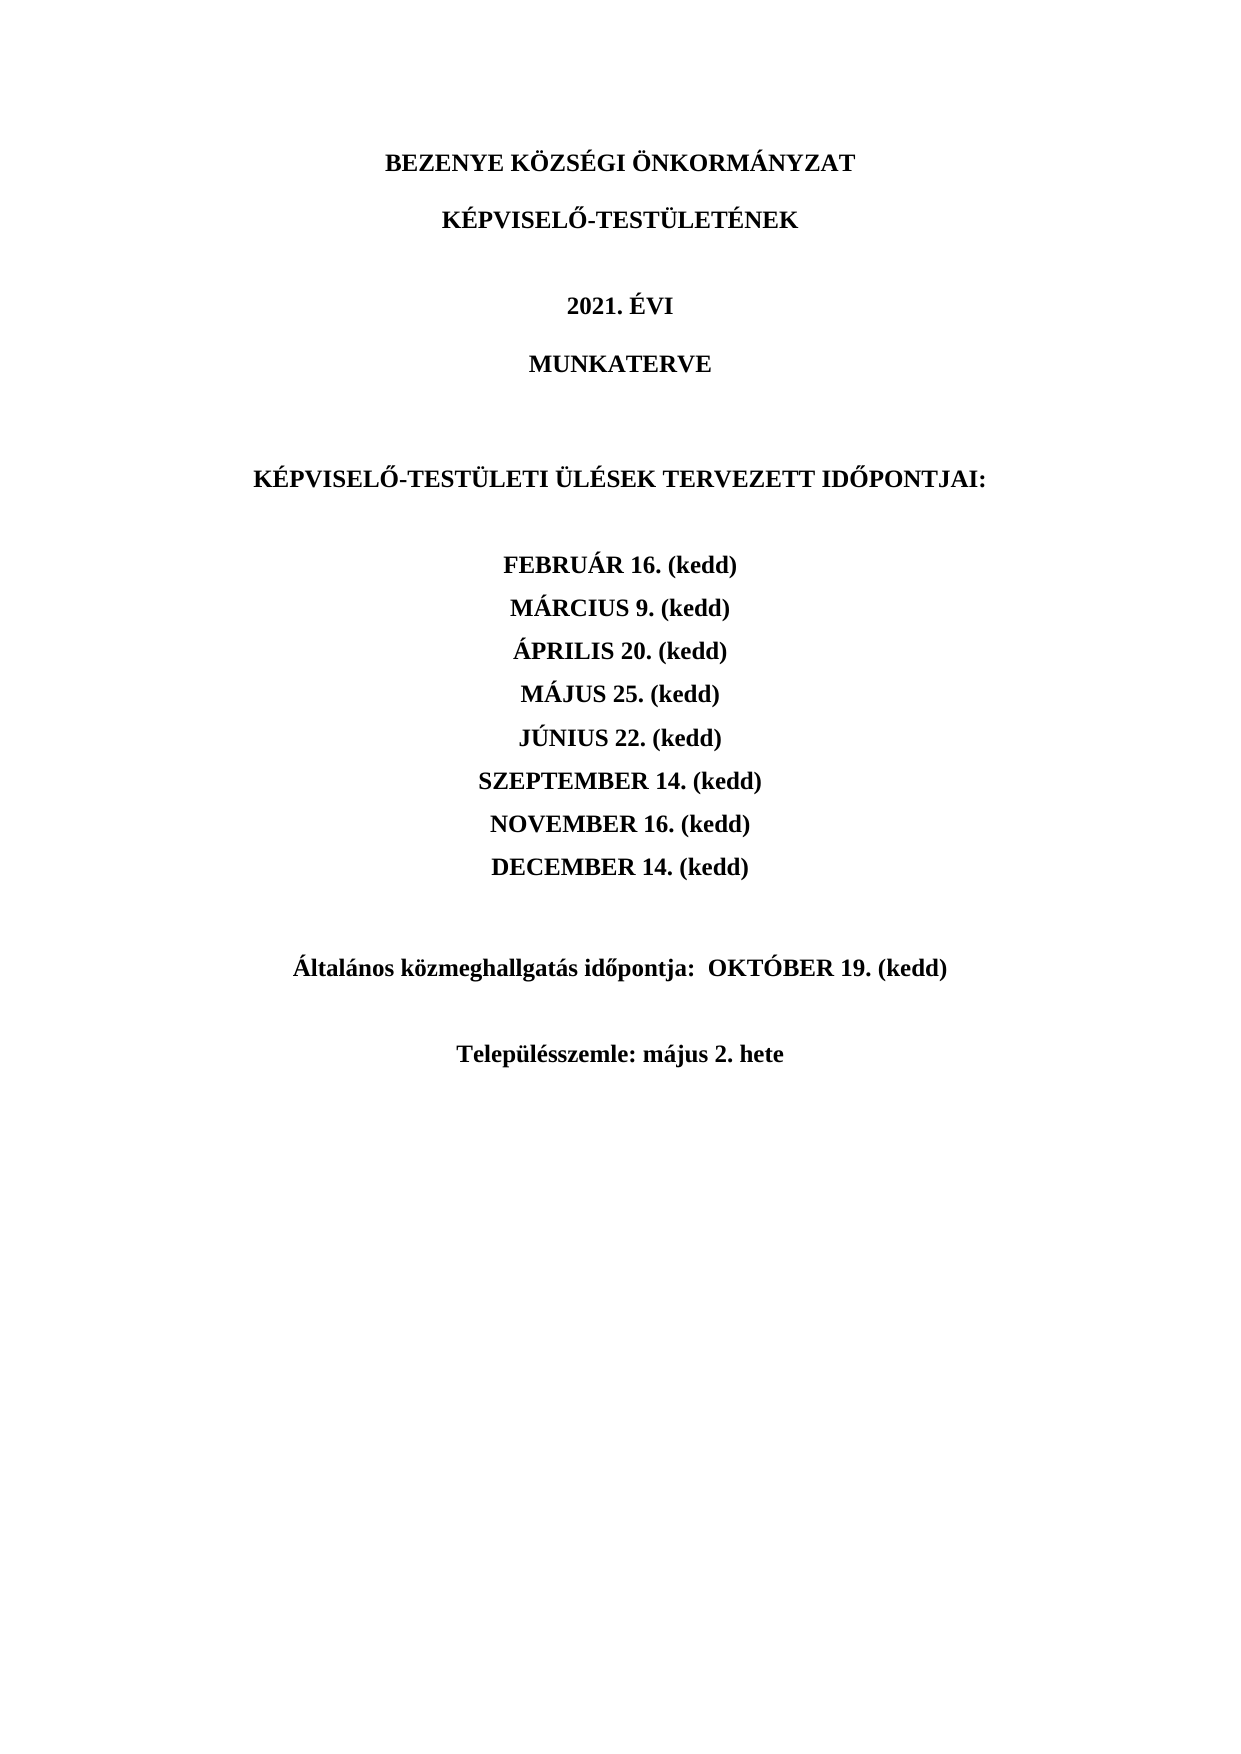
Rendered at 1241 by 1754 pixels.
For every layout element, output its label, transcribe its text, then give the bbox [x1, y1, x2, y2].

text MÁJUS 25. (kedd) [148, 679, 1093, 708]
text Általános közmeghallgatás időpontja: OKTÓBER 19. (kedd) [148, 953, 1093, 981]
text DECEMBER 14. (kedd) [148, 852, 1093, 881]
text SZEPTEMBER 14. (kedd) [148, 766, 1093, 794]
text JÚNIUS 22. (kedd) [148, 723, 1093, 751]
text ÁPRILIS 20. (kedd) [148, 636, 1093, 665]
text FEBRUÁR 16. (kedd) [148, 550, 1093, 579]
text KÉPVISELŐ-TESTÜLETI ÜLÉSEK TERVEZETT IDŐPONTJAI: [148, 464, 1093, 493]
text 2021. ÉVI [148, 291, 1093, 320]
text MÁRCIUS 9. (kedd) [148, 593, 1093, 622]
text Településszemle: május 2. hete [148, 1039, 1093, 1068]
text MUNKATERVE [148, 349, 1093, 378]
text KÉPVISELŐ-TESTÜLETÉNEK [148, 205, 1093, 234]
text BEZENYE KÖZSÉGI ÖNKORMÁNYZAT [148, 148, 1093, 176]
text NOVEMBER 16. (kedd) [148, 809, 1093, 838]
